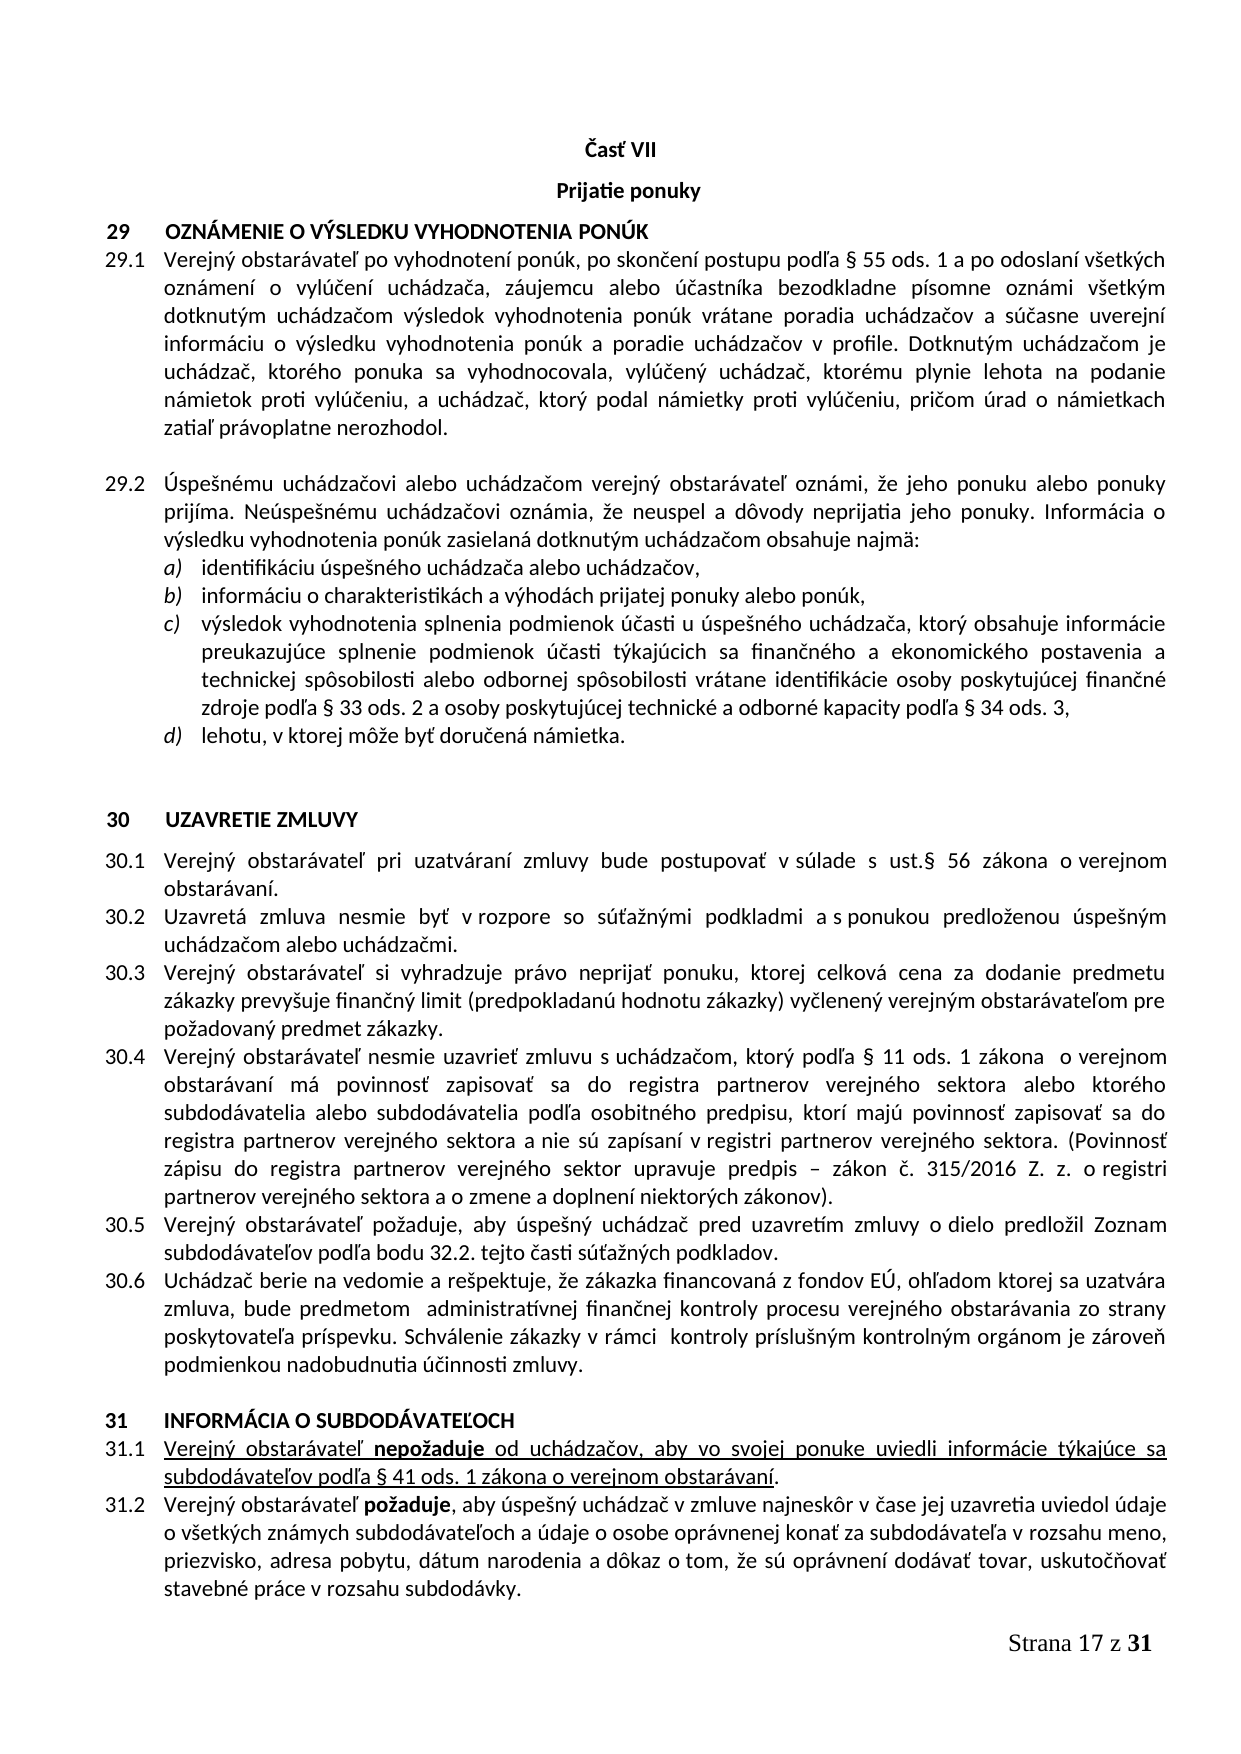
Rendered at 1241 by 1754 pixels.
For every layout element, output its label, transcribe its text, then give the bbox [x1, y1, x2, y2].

list INFORMÁCIA O SUBDODÁVATEĽOCH [104, 1406, 1167, 1434]
list OZNÁMENIE O VÝSLEDKU VYHODNOTENIA PONÚK [106, 217, 1167, 245]
list UZAVRETIE ZMLUVY [106, 805, 1167, 833]
list Verejný obstarávateľ si vyhradzuje právo neprijať ponuku, ktorej celková cena za dodanie predmetu zákazky prevyšuje finančný limit (predpokladanú hodnotu zákazky) vyčlenený verejným obstarávateľom pre požadovaný predmet zákazky. [104, 958, 1167, 1042]
list Úspešnému uchádzačovi alebo uchádzačom verejný obstarávateľ oznámi, že jeho ponuku alebo ponuky prijíma. Neúspešnému uchádzačovi oznámia, že neuspel a dôvody neprijatia jeho ponuky. Informácia o výsledku vyhodnotenia ponúk zasielaná dotknutým uchádzačom obsahuje najmä: [104, 469, 1167, 553]
list Uchádzač berie na vedomie a rešpektuje, že zákazka financovaná z fondov EÚ, ohľadom ktorej sa uzatvára zmluva, bude predmetom administratívnej finančnej kontroly procesu verejného obstarávania zo strany poskytovateľa príspevku. Schválenie zákazky v rámci kontroly príslušným kontrolným orgánom je zároveň podmienkou nadobudnutia účinnosti zmluvy. [104, 1266, 1167, 1378]
list Verejný obstarávateľ požaduje, aby úspešný uchádzač pred uzavretím zmluvy o dielo predložil Zoznam subdodávateľov podľa bodu 32.2. tejto časti súťažných podkladov. [104, 1210, 1167, 1266]
list Verejný obstarávateľ po vyhodnotení ponúk, po skončení postupu podľa § 55 ods. 1 a po odoslaní všetkých oznámení o vylúčení uchádzača, záujemcu alebo účastníka bezodkladne písomne oznámi všetkým dotknutým uchádzačom výsledok vyhodnotenia ponúk vrátane poradia uchádzačov a súčasne uverejní informáciu o výsledku vyhodnotenia ponúk a poradie uchádzačov v profile. Dotknutým uchádzačom je uchádzač, ktorého ponuka sa vyhodnocovala, vylúčený uchádzač, ktorému plynie lehota na podanie námietok proti vylúčeniu, a uchádzač, ktorý podal námietky proti vylúčeniu, pričom úrad o námietkach zatiaľ právoplatne nerozhodol. [104, 245, 1167, 441]
list Verejný obstarávateľ požaduje, aby úspešný uchádzač v zmluve najneskôr v čase jej uzavretia uviedol údaje o všetkých známych subdodávateľoch a údaje o osobe oprávnenej konať za subdodávateľa v rozsahu meno, priezvisko, adresa pobytu, dátum narodenia a dôkaz o tom, že sú oprávnení dodávať tovar, uskutočňovať stavebné práce v rozsahu subdodávky. [104, 1490, 1167, 1602]
list Verejný obstarávateľ pri uzatváraní zmluvy bude postupovať v súlade s ust.§ 56 zákona o verejnom obstarávaní. [104, 846, 1167, 902]
list Verejný obstarávateľ nepožaduje od uchádzačov, aby vo svojej ponuke uviedli informácie týkajúce sa subdodávateľov podľa § 41 ods. 1 zákona o verejnom obstarávaní. [104, 1434, 1167, 1490]
list lehotu, v ktorej môže byť doručená námietka. [164, 721, 1167, 749]
subtitle Prijatie ponuky [209, 176, 1048, 204]
list výsledok vyhodnotenia splnenia podmienok účasti u úspešného uchádzača, ktorý obsahuje informácie preukazujúce splnenie podmienok účasti týkajúcich sa finančného a ekonomického postavenia a technickej spôsobilosti alebo odbornej spôsobilosti vrátane identifikácie osoby poskytujúcej finančné zdroje podľa § 33 ods. 2 a osoby poskytujúcej technické a odborné kapacity podľa § 34 ods. 3, [164, 609, 1167, 721]
list identifikáciu úspešného uchádzača alebo uchádzačov, [164, 553, 1167, 581]
list Verejný obstarávateľ nesmie uzavrieť zmluvu s uchádzačom, ktorý podľa § 11 ods. 1 zákona o verejnom obstarávaní má povinnosť zapisovať sa do registra partnerov verejného sektora alebo ktorého subdodávatelia alebo subdodávatelia podľa osobitného predpisu, ktorí majú povinnosť zapisovať sa do registra partnerov verejného sektora a nie sú zapísaní v registri partnerov verejného sektora. (Povinnosť zápisu do registra partnerov verejného sektor upravuje predpis – zákon č. 315/2016 Z. z. o registri partnerov verejného sektora a o zmene a doplnení niektorých zákonov). [104, 1042, 1167, 1210]
text Časť VII [193, 136, 1048, 164]
list Uzavretá zmluva nesmie byť v rozpore so súťažnými podkladmi a s ponukou predloženou úspešným uchádzačom alebo uchádzačmi. [104, 902, 1167, 958]
list informáciu o charakteristikách a výhodách prijatej ponuky alebo ponúk, [164, 581, 1167, 609]
